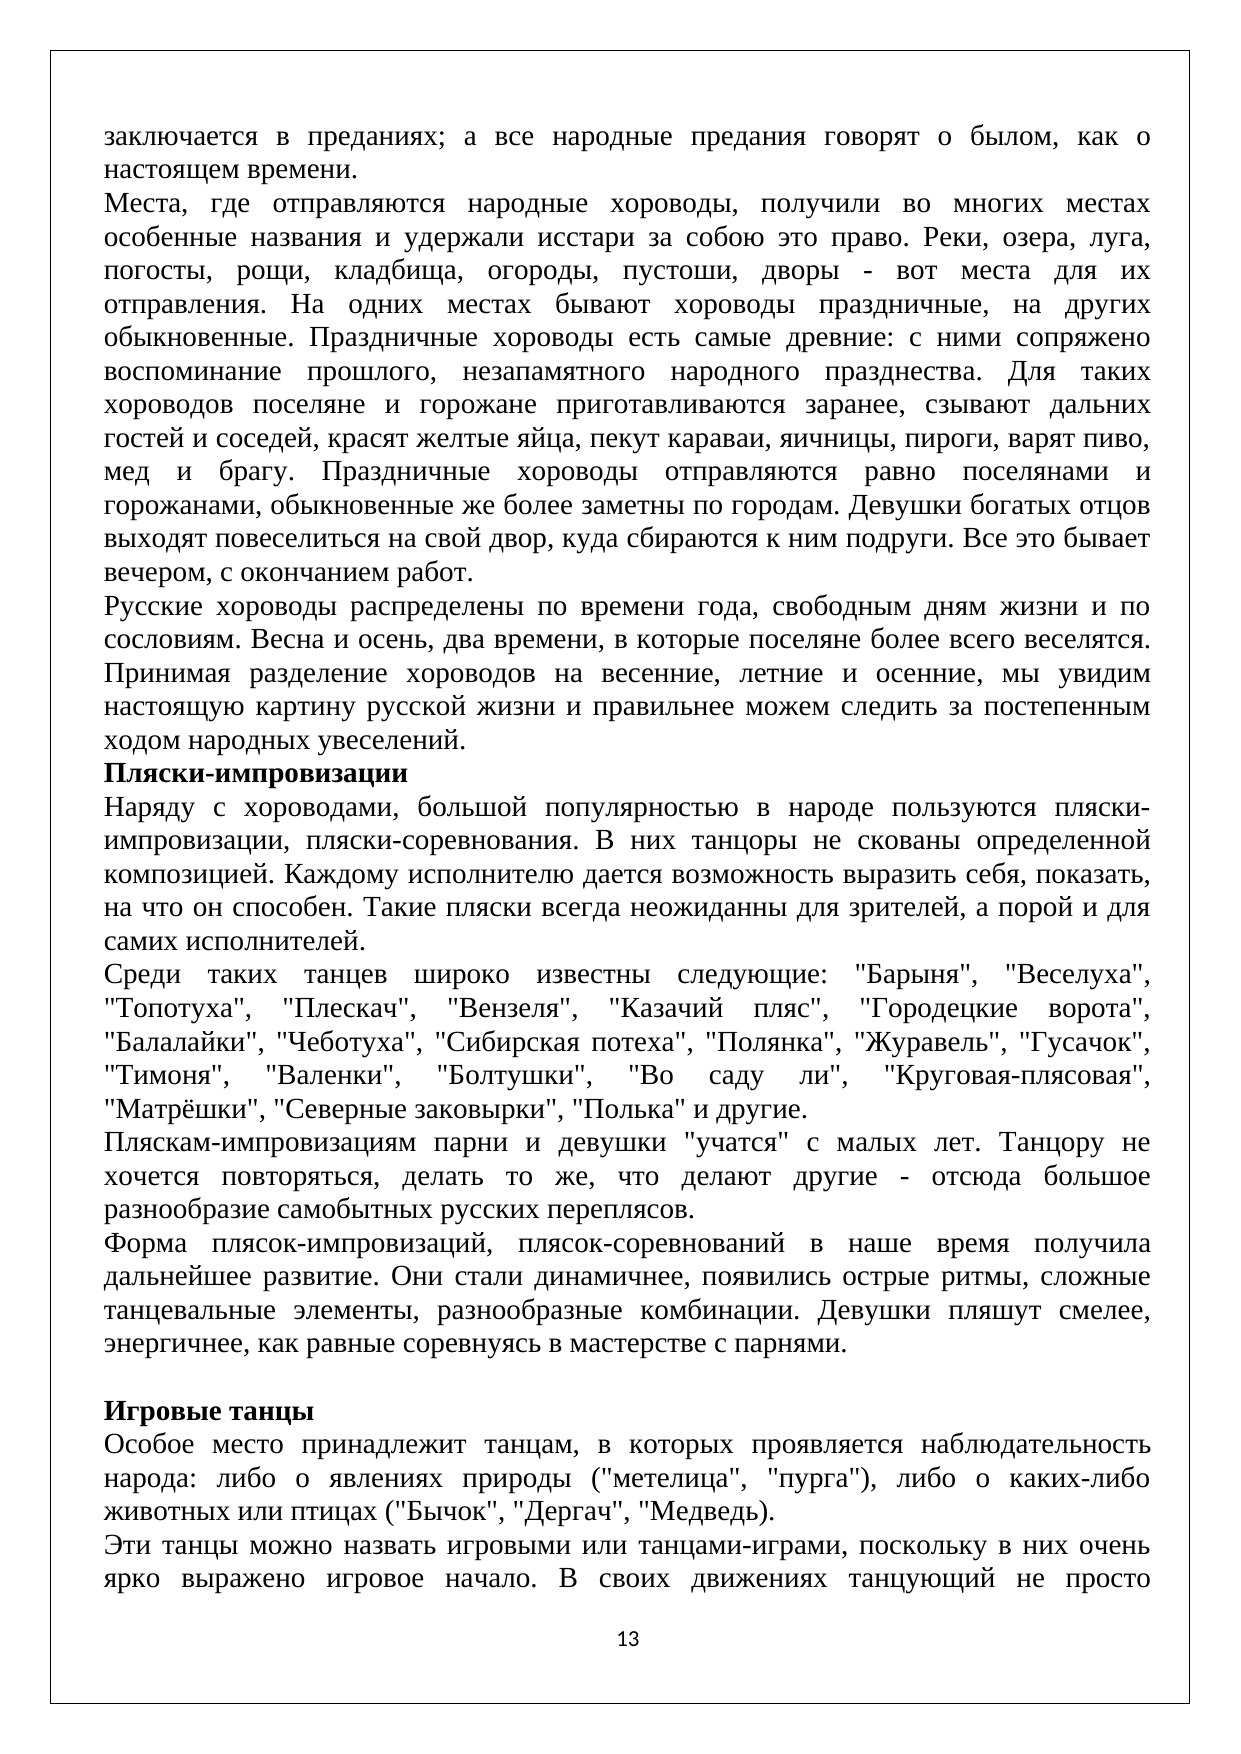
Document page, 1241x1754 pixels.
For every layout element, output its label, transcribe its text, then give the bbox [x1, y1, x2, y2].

text Наряду с хороводами, большой популярностью в народе пользуются пляски-импровизации, пляски-соревнования. В них танцоры не скованы определенной композицией. Каждому исполнителю дается возможность выразить себя, показать, на что он способен. Такие пляски всегда неожиданны для зрителей, а порой и для самих исполнителей. [103, 789, 1152, 957]
text Пляскам-импровизациям парни и девушки "учатся" с малых лет. Танцору не хочется повторяться, делать то же, что делают другие - отсюда большое разнообразие самобытных русских переплясов. [103, 1124, 1152, 1225]
text Игровые танцы [103, 1393, 1152, 1426]
text Среди таких танцев широко известны следующие: "Барыня", "Веселуха", "Топотуха", "Плескач", "Вензеля", "Казачий пляс", "Городецкие ворота", "Балалайки", "Чеботуха", "Сибирская потеха", "Полянка", "Журавель", "Гусачок", "Тимоня", "Валенки", "Болтушки", "Во саду ли", "Круговая-плясовая", "Матрёшки", "Северные заковырки", "Полька" и другие. [103, 957, 1152, 1124]
text Места, где отправляются народные хороводы, получили во многих местах особенные названия и удержали исстари за собою это право. Реки, озера, луга, погосты, рощи, кладбища, огороды, пустоши, дворы - вот места для их отправления. На одних местах бывают хороводы праздничные, на других обыкновенные. Праздничные хороводы есть самые древние: с ними сопряжено воспоминание прошлого, незапамятного народного празднества. Для таких хороводов поселяне и горожане приготавливаются заранее, сзывают дальних гостей и соседей, красят желтые яйца, пекут караваи, яичницы, пироги, варят пиво, мед и брагу. Праздничные хороводы отправляются равно поселянами и горожанами, обыкновенные же более заметны по городам. Девушки богатых отцов выходят повеселиться на свой двор, куда сбираются к ним подруги. Все это бывает вечером, с окончанием работ. [103, 185, 1152, 588]
text Русские хороводы распределены по времени года, свободным дням жизни и по сословиям. Весна и осень, два времени, в которые поселяне более всего веселятся. Принимая разделение хороводов на весенние, летние и осенние, мы увидим настоящую картину русской жизни и правильнее можем следить за постепенным ходом народных увеселений. [103, 588, 1152, 755]
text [103, 1527, 1152, 1594]
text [103, 118, 1152, 185]
text Пляски-импровизации [103, 755, 1152, 789]
text Особое место принадлежит танцам, в которых проявляется наблюдательность народа: либо о явлениях природы ("метелица", "пурга"), либо о каких-либо животных или птицах ("Бычок", "Дергач", "Медведь). [103, 1426, 1152, 1527]
text Форма плясок-импровизаций, плясок-соревнований в наше время получила дальнейшее развитие. Они стали динамичнее, появились острые ритмы, сложные танцевальные элементы, разнообразные комбинации. Девушки пляшут смелее, энергичнее, как равные соревнуясь в мастерстве с парнями. [103, 1225, 1152, 1359]
